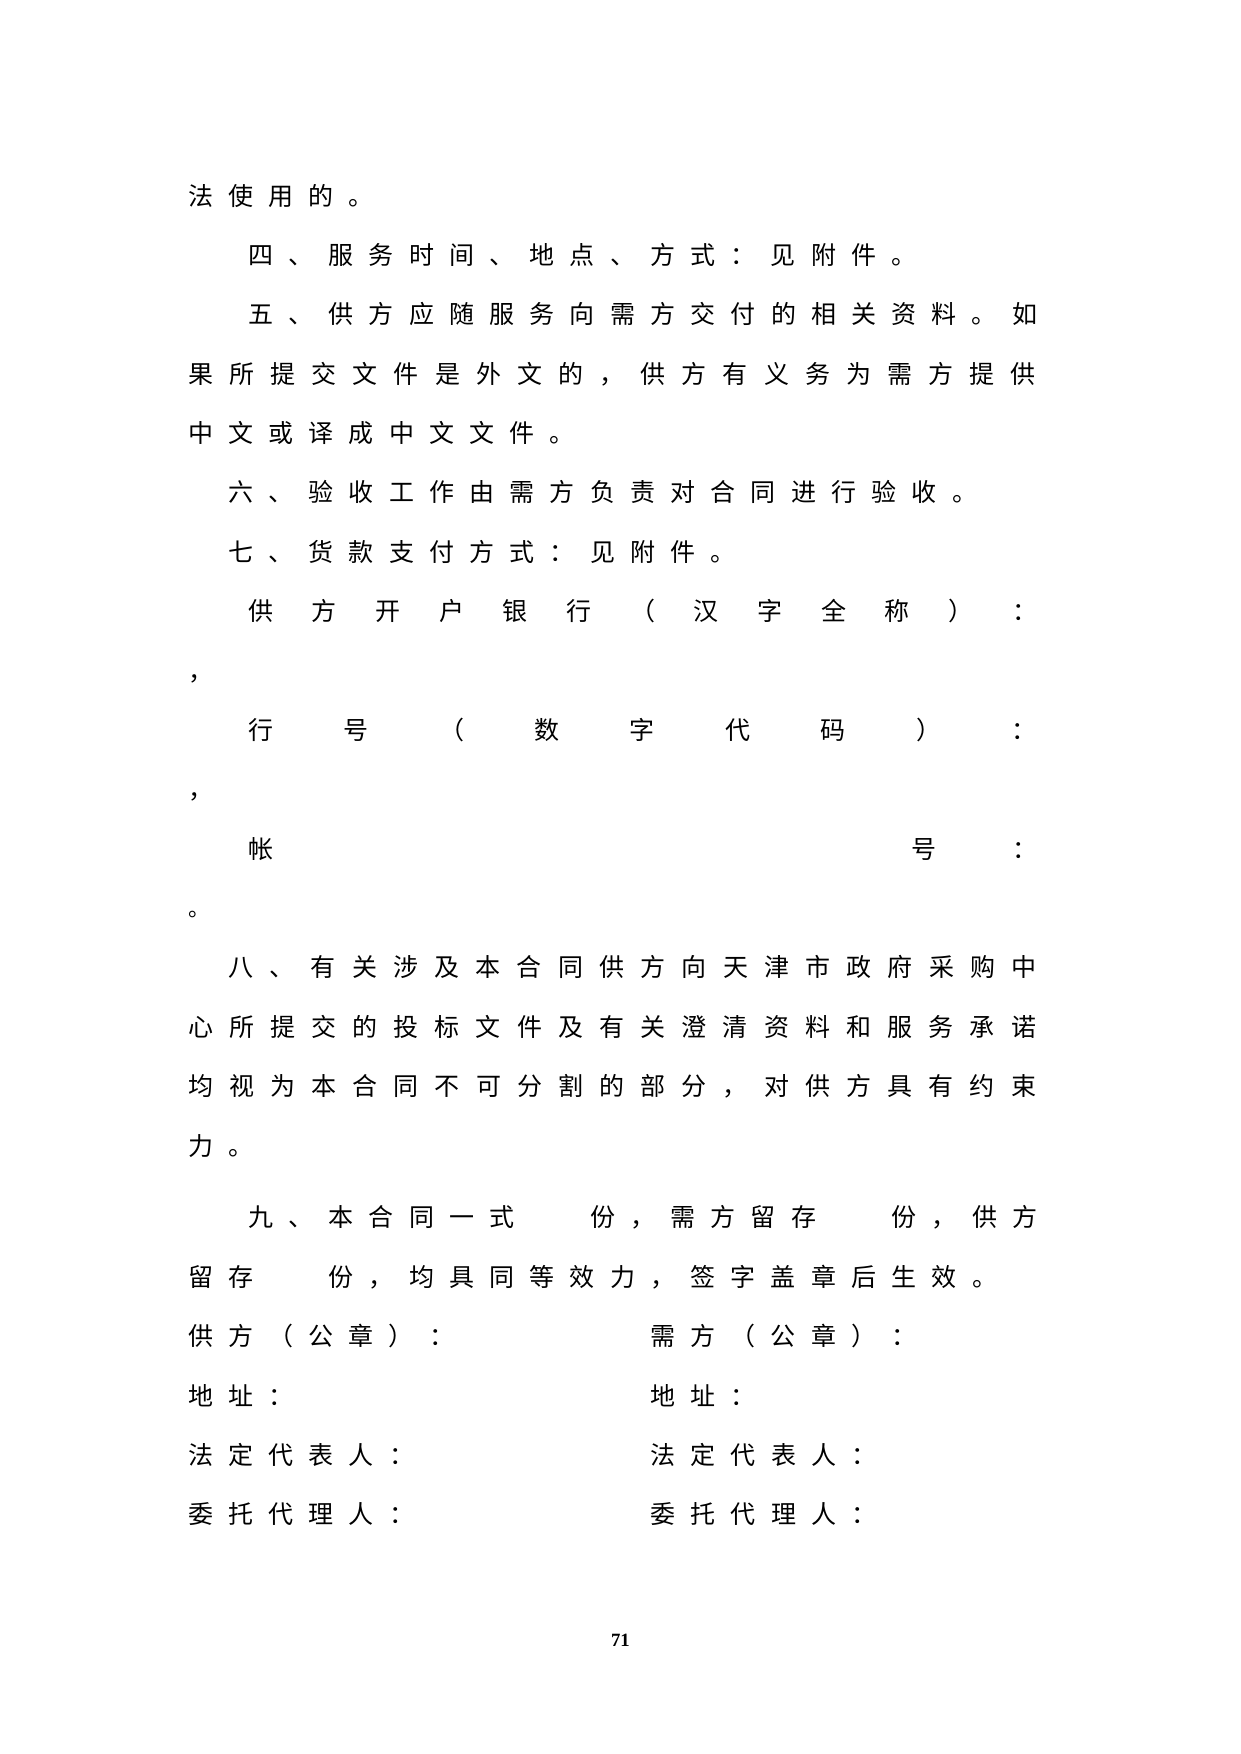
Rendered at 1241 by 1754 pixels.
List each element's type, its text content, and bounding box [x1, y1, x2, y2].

table_cell 法定代表人： [620, 1424, 1064, 1483]
table_cell 地址： [620, 1365, 1064, 1424]
text 帐 号： 。 [188, 818, 1052, 936]
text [188, 164, 1052, 224]
table_header 供方（公章）： [177, 1305, 620, 1364]
text 九、本合同一式 份，需方留存 份，供方留存 份，均具同等效力，签字盖章后生效。 [188, 1186, 1052, 1305]
text 七、货款支付方式：见附件。 [188, 521, 1052, 580]
text 五、供方应随服务向需方交付的相关资料。如果所提交文件是外文的，供方有义务为需方提供中文或译成中文文件。 [188, 283, 1052, 461]
text 八、有关涉及本合同供方向天津市政府采购中心所提交的投标文件及有关澄清资料和服务承诺均视为本合同不可分割的部分，对供方具有约束力。 [178, 936, 1052, 1174]
table_header 需方（公章）： [620, 1305, 1064, 1364]
table_cell 法定代表人： [177, 1424, 620, 1483]
text 行号（数字代码）： ， [188, 699, 1052, 818]
text 六、验收工作由需方负责对合同进行验收。 [188, 461, 1052, 521]
text 供方开户银行（汉字全称）： ， [188, 580, 1052, 699]
text 四、服务时间、地点、方式：见附件。 [188, 224, 1052, 283]
table_cell 委托代理人： [620, 1483, 1064, 1543]
table_cell 地址： [177, 1365, 620, 1424]
table_cell 委托代理人： [177, 1483, 620, 1543]
